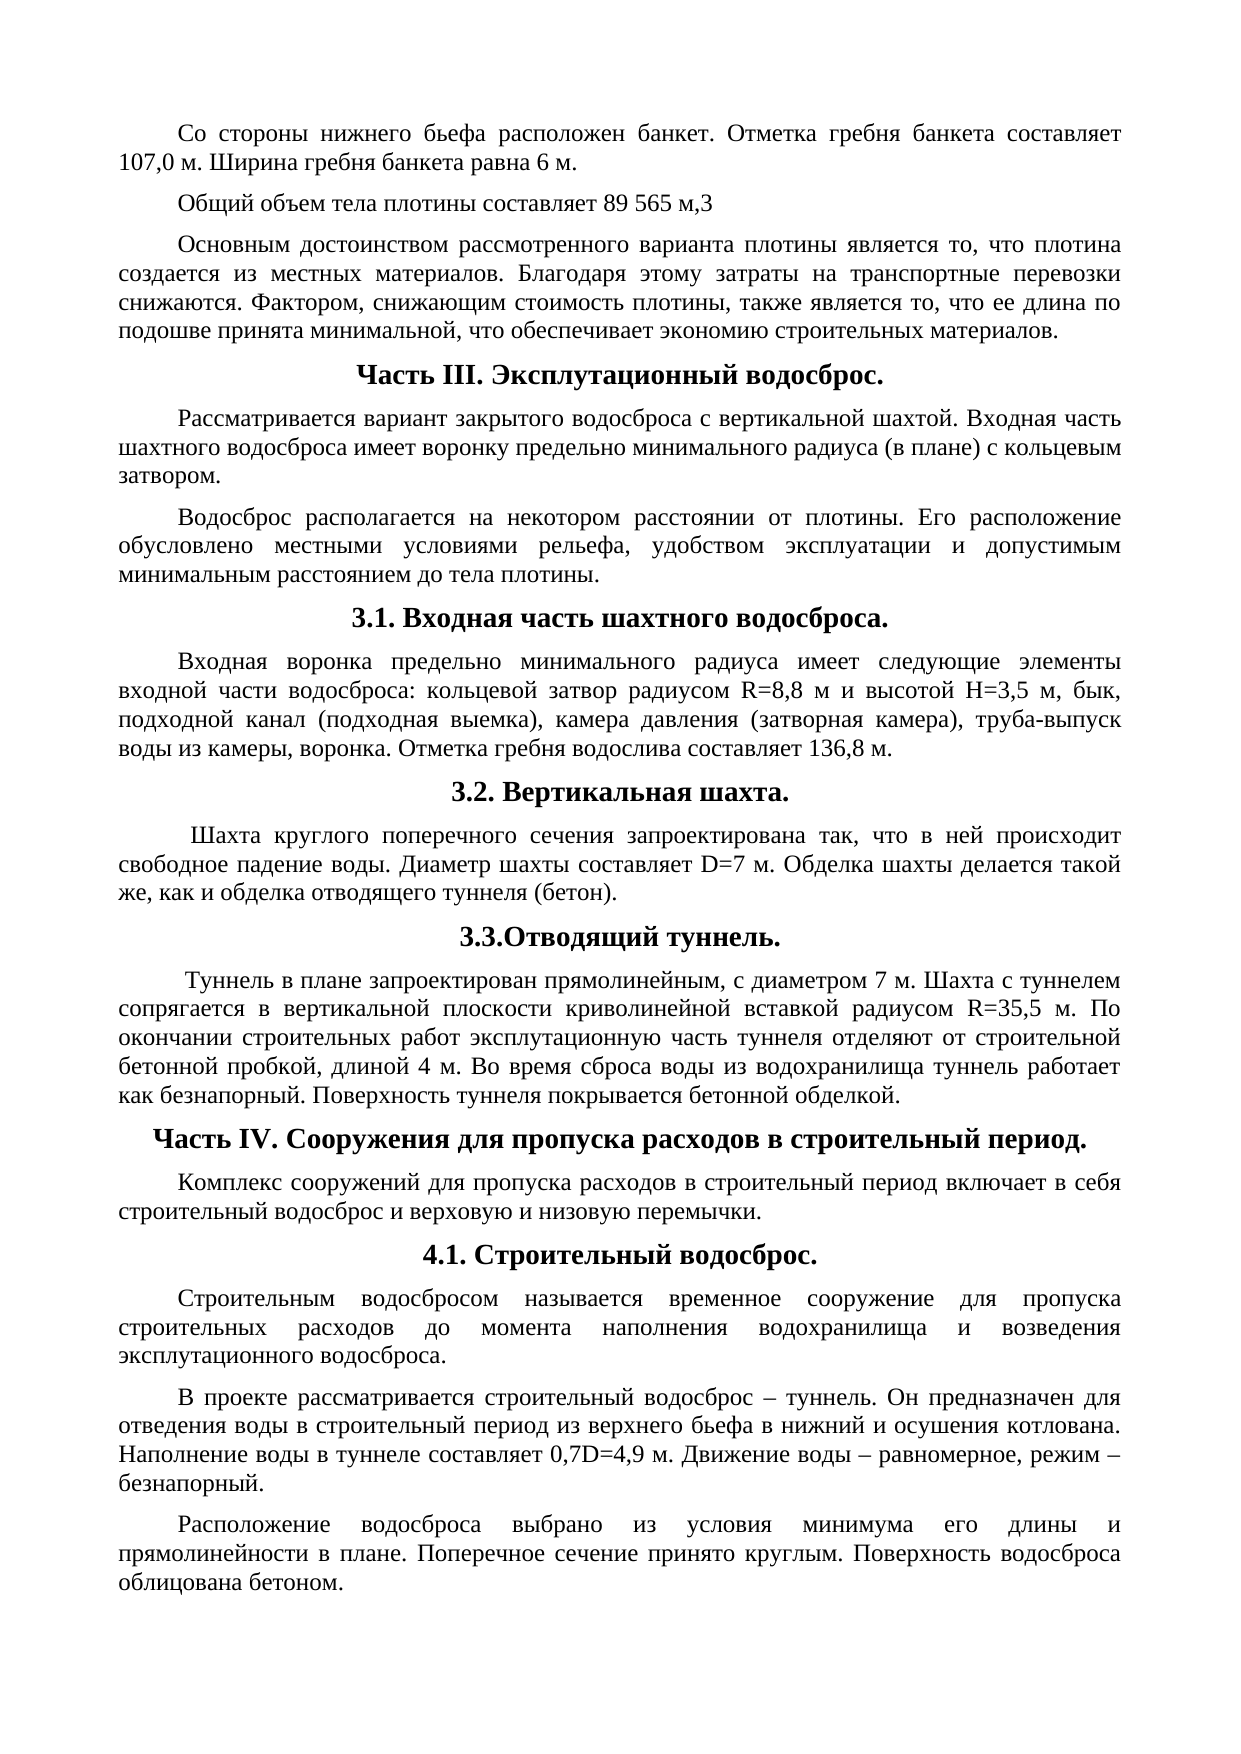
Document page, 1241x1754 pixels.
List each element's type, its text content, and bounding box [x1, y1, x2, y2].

text Основным достоинством рассмотренного варианта плотины является то, что плотина создается из местных материалов. Благодаря этому затраты на транспортные перевозки снижаются. Фактором, снижающим стоимость плотины, также является то, что ее длина по подошве принята минимальной, что обеспечивает экономию строительных материалов. [118, 229, 1122, 344]
text Входная воронка предельно минимального радиуса имеет следующие элементы входной части водосброса: кольцевой затвор радиусом R=8,8 м и высотой Н=3,5 м, бык, подходной канал (подходная выемка), камера давления (затворная камера), труба-выпуск воды из камеры, воронка. Отметка гребня водослива составляет 136,8 м. [118, 646, 1122, 761]
text Часть III. Эксплутационный водосброс. [118, 357, 1122, 390]
text Шахта круглого поперечного сечения запроектирована так, что в ней происходит свободное падение воды. Диаметр шахты составляет D=7 м. Обделка шахты делается такой же, как и обделка отводящего туннеля (бетон). [118, 820, 1122, 906]
text 4.1. Строительный водосброс. [118, 1237, 1122, 1271]
text 3.3.Отводящий туннель. [118, 919, 1122, 952]
text 3.2. Вертикальная шахта. [118, 774, 1122, 807]
text Общий объем тела плотины составляет 89 565 м,3 [118, 188, 1122, 217]
text Расположение водосброса выбрано из условия минимума его длины и прямолинейности в плане. Поперечное сечение принято круглым. Поверхность водосброса облицована бетоном. [118, 1509, 1122, 1596]
text Часть IV. Сооружения для пропуска расходов в строительный период. [118, 1121, 1122, 1154]
text Водосброс располагается на некотором расстоянии от плотины. Его расположение обусловлено местными условиями рельефа, удобством эксплуатации и допустимым минимальным расстоянием до тела плотины. [118, 502, 1122, 588]
text Комплекс сооружений для пропуска расходов в строительный период включает в себя строительный водосброс и верховую и низовую перемычки. [118, 1167, 1122, 1224]
text Туннель в плане запроектирован прямолинейным, с диаметром 7 м. Шахта с туннелем сопрягается в вертикальной плоскости криволинейной вставкой радиусом R=35,5 м. По окончании строительных работ эксплутационную часть туннеля отделяют от строительной бетонной пробкой, длиной 4 м. Во время сброса воды из водохранилища туннель работает как безнапорный. Поверхность туннеля покрывается бетонной обделкой. [118, 965, 1122, 1108]
text Со стороны нижнего бьефа расположен банкет. Отметка гребня банкета составляет 107,0 м. Ширина гребня банкета равна 6 м. [118, 118, 1122, 176]
text Рассматривается вариант закрытого водосброса с вертикальной шахтой. Входная часть шахтного водосброса имеет воронку предельно минимального радиуса (в плане) с кольцевым затвором. [118, 403, 1122, 489]
text Строительным водосбросом называется временное сооружение для пропуска строительных расходов до момента наполнения водохранилища и возведения эксплутационного водосброса. [118, 1283, 1122, 1369]
text В проекте рассматривается строительный водосброс – туннель. Он предназначен для отведения воды в строительный период из верхнего бьефа в нижний и осушения котлована. Наполнение воды в туннеле составляет 0,7D=4,9 м. Движение воды – равномерное, режим – безнапорный. [118, 1382, 1122, 1497]
text 3.1. Входная часть шахтного водосброса. [118, 600, 1122, 634]
